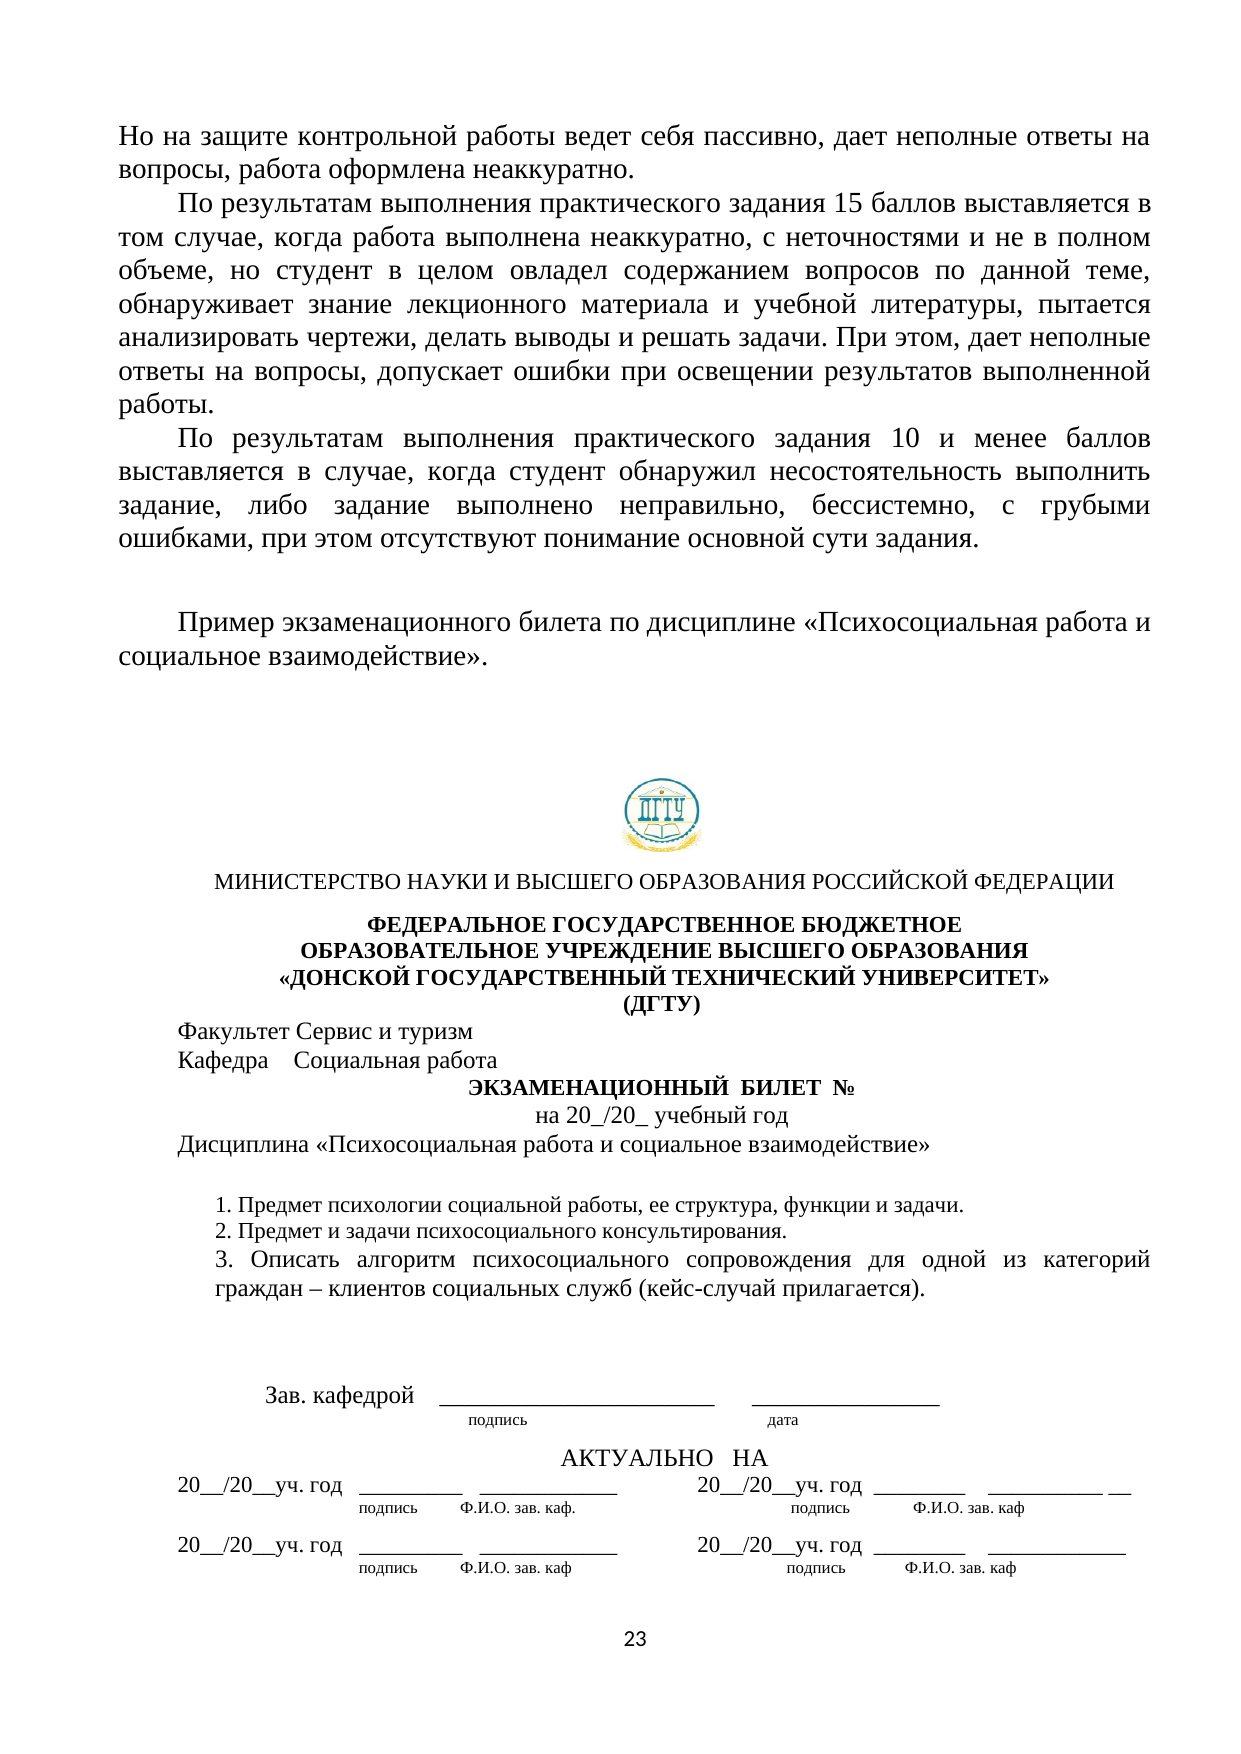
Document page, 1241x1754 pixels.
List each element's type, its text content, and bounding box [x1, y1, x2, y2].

text По результатам выполнения практического задания 10 и менее баллов выставляется в случае, когда студент обнаружил несостоятельность выполнить задание, либо задание выполнено неправильно, бессистемно, с грубыми ошибками, при этом отсутствуют понимание основной сути задания. [118, 420, 1152, 554]
text ОБРАЗОВАТЕЛЬНОЕ УЧРЕЖДЕНИЕ ВЫСШЕГО ОБРАЗОВАНИЯ [118, 937, 1152, 964]
text 3. Описать алгоритм психосоциального сопровождения для одной из категорий граждан – клиентов социальных служб (кейс-случай прилагается). [215, 1244, 1152, 1301]
text По результатам выполнения практического задания 15 баллов выставляется в том случае, когда работа выполнена неаккуратно, с неточностями и не в полном объеме, но студент в целом овладел содержанием вопросов по данной теме, обнаруживает знание лекционного материала и учебной литературы, пытается анализировать чертежи, делать выводы и решать задачи. При этом, дает неполные ответы на вопросы, допускает ошибки при освещении результатов выполненной работы. [118, 185, 1152, 420]
text 20__/20__уч. год _________ ____________ 20__/20__уч. год ________ ____________ [118, 1531, 1152, 1558]
text 20__/20__уч. год _________ ____________ 20__/20__уч. год ________ __________ __ [118, 1472, 1152, 1498]
text «ДОНСКОЙ ГОСУДАРСТВЕННЫЙ ТЕХНИЧЕСКИЙ УНИВЕРСИТЕТ» [118, 964, 1152, 990]
text подпись Ф.И.О. зав. каф подпись Ф.И.О. зав. каф [118, 1558, 1152, 1591]
text ЭКЗАМЕНАЦИОННЫЙ БИЛЕТ № [118, 1074, 1146, 1100]
text Зав. кафедрой ______________________ _______________ [118, 1381, 1152, 1409]
text Пример экзаменационного билета по дисциплине «Психосоциальная работа и социальное взаимодействие». [118, 604, 1152, 672]
text (ДГТУ) [118, 990, 1146, 1016]
text Кафедра Социальная работа [118, 1045, 1146, 1074]
text АКТУАЛЬНО НА [118, 1443, 1152, 1472]
text МИНИСТЕРСТВО НАУКИ И ВЫСШЕГО ОБРАЗОВАНИЯ РОССИЙСКОЙ ФЕДЕРАЦИИ [118, 868, 1152, 895]
text ФЕДЕРАЛЬНОЕ ГОСУДАРСТВЕННОЕ БЮДЖЕТНОЕ [118, 911, 1152, 937]
text на 20_/20_ учебный год [118, 1100, 1146, 1129]
text 1. Предмет психологии социальной работы, ее структура, функции и задачи. [215, 1191, 1152, 1218]
picture [621, 778, 702, 852]
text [118, 118, 1152, 185]
text 2. Предмет и задачи психосоциального консультирования. [215, 1218, 1152, 1244]
text Факультет Сервис и туризм [118, 1016, 1146, 1045]
text подпись Ф.И.О. зав. каф. подпись Ф.И.О. зав. каф [118, 1498, 1152, 1531]
text подпись дата [118, 1409, 1152, 1443]
text Дисциплина «Психосоциальная работа и социальное взаимодействие» [118, 1129, 1152, 1158]
